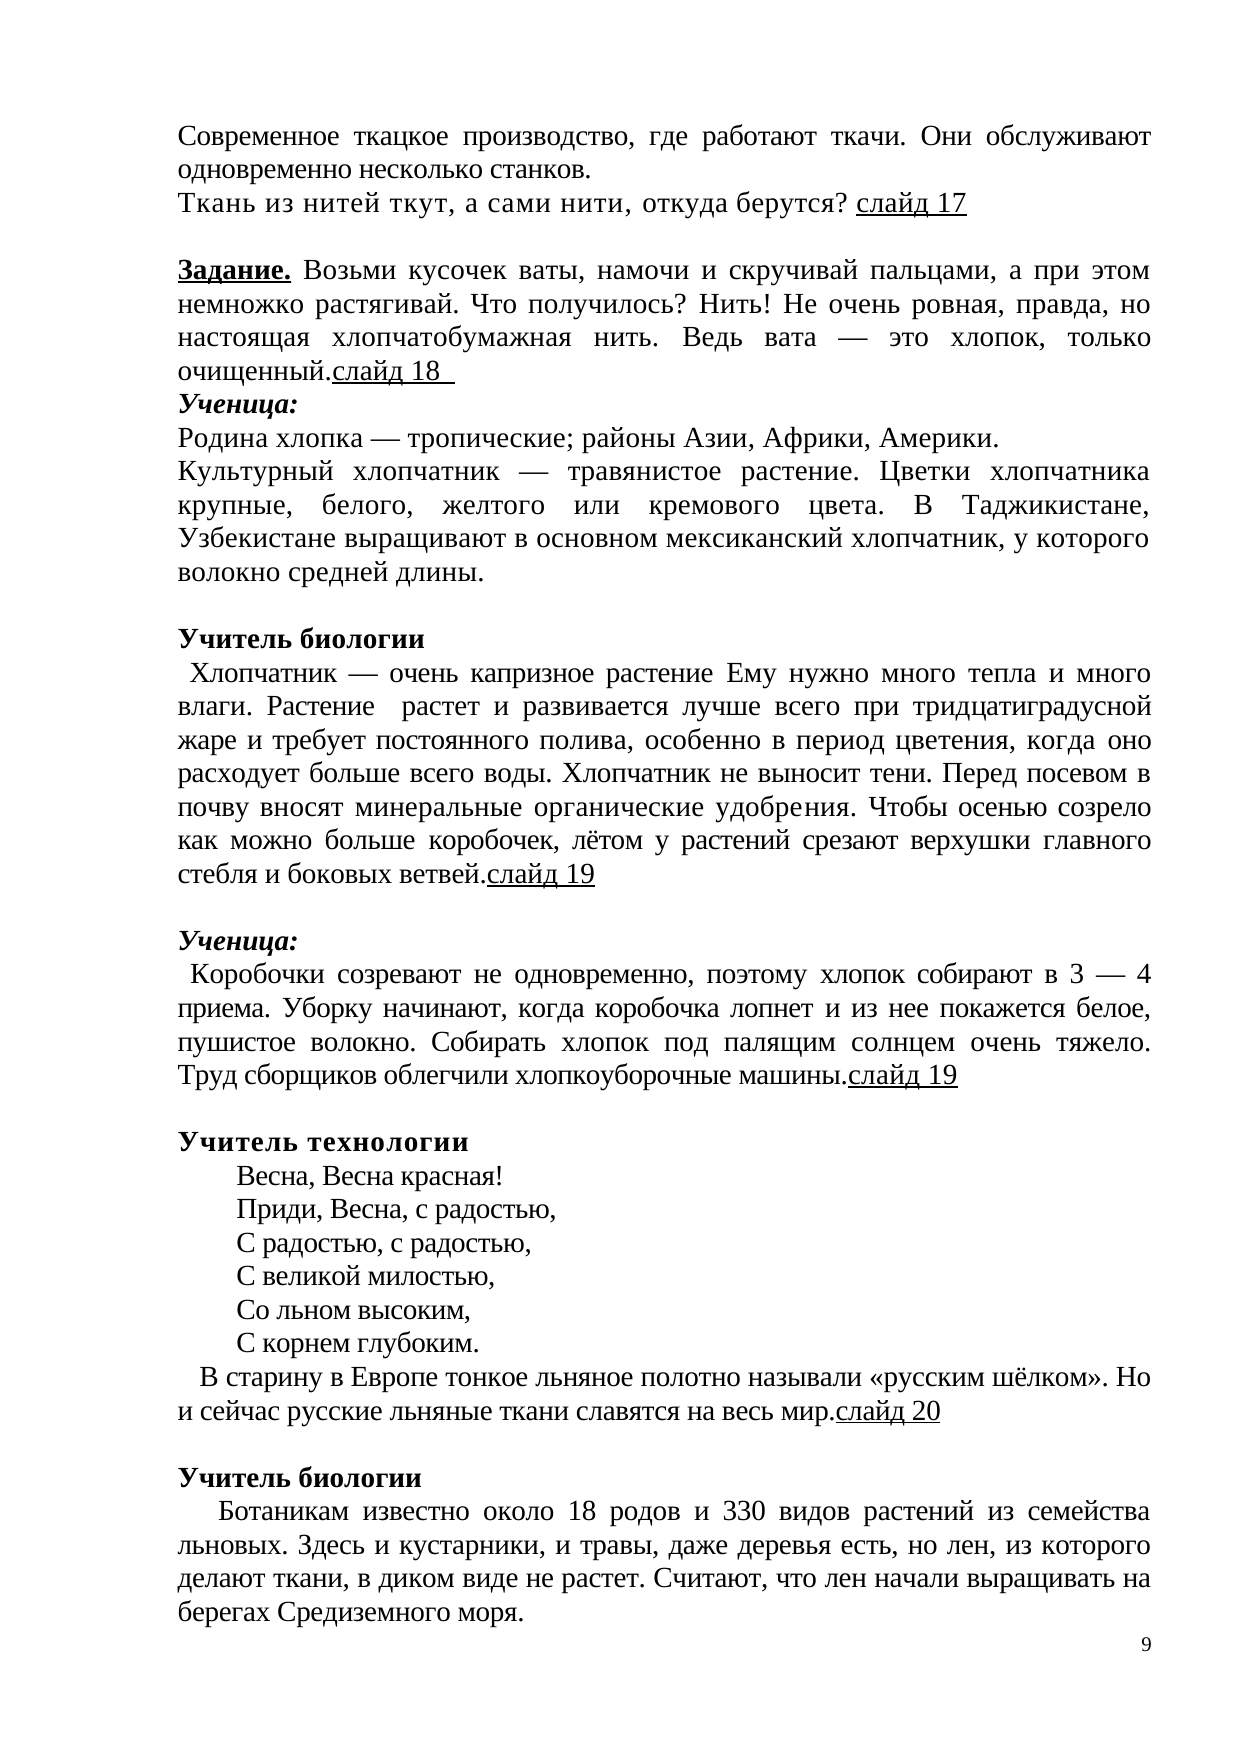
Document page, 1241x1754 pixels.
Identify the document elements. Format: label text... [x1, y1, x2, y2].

text Приди, Весна, с радостью, [177, 1191, 1152, 1225]
text Хлопчатник — очень капризное растение Ему нужно много тепла и много влаги. Растение растет и развивается лучше всего при тридцатиградусной жаре и требует постоянного полива, особенно в период цветения, когда оно расходует больше всего воды. Хлопчатник не выносит тени. Перед посевом в почву вносят минеральные органические удобрения. Чтобы осенью созрело как можно больше коробочек, лётом у растений срезают верхушки главного стебля и боковых ветвей.слайд 19 [177, 655, 1152, 889]
text Со льном высоким, [177, 1292, 1152, 1326]
text Учитель биологии [177, 621, 1152, 655]
text В старину в Европе тонкое льняное полотно называли «русским шёлком». Но и сейчас русские льняные ткани славятся на весь мир.слайд 20 [177, 1359, 1152, 1426]
text Весна, Весна красная! [177, 1158, 1152, 1191]
text С корнем глубоким. [177, 1326, 1152, 1359]
text Учитель технологии [177, 1124, 1152, 1158]
text Ткань из нитей ткут, а сами нити, откуда берутся? слайд 17 [177, 185, 1152, 219]
text Учитель биологии [177, 1460, 1152, 1493]
text Современное ткацкое производство, где работают ткачи. Они обслуживают одновременно несколько станков. [177, 118, 1152, 185]
text Коробочки созревают не одновременно, поэтому хлопок собирают в 3 — 4 приема. Уборку начинают, когда коробочка лопнет и из нее покажется белое, пушистое волокно. Собирать хлопок под палящим солнцем очень тяжело. Труд сборщиков облегчили хлопкоуборочные машины.слайд 19 [177, 957, 1152, 1091]
text Ученица: [177, 923, 1152, 957]
text Задание. Возьми кусочек ваты, намочи и скручивай пальцами, а при этом немножко растягивай. Что получилось? Нить! Не очень ровная, правда, но настоящая хлопчатобумажная нить. Ведь вата — это хлопок, только очищенный.слайд 18 [177, 252, 1152, 386]
text Культурный хлопчатник — травянистое растение. Цветки хлопчатника крупные, белого, желтого или кремового цвета. В Таджикистане, Узбекистане выращивают в основном мексиканский хлопчатник, у которого волокно средней длины. [177, 453, 1152, 588]
text С великой милостью, [177, 1258, 1152, 1292]
text Ботаникам известно около 18 родов и 330 видов растений из семейства льновых. Здесь и кустарники, и травы, даже деревья есть, но лен, из которого делают ткани, в диком виде не растет. Считают, что лен начали выращивать на берегах Средиземного моря. [177, 1493, 1152, 1627]
text С радостью, с радостью, [177, 1225, 1152, 1258]
text Родина хлопка — тропические; районы Азии, Африки, Америки. [177, 420, 1152, 453]
text Ученица: [177, 386, 1152, 420]
